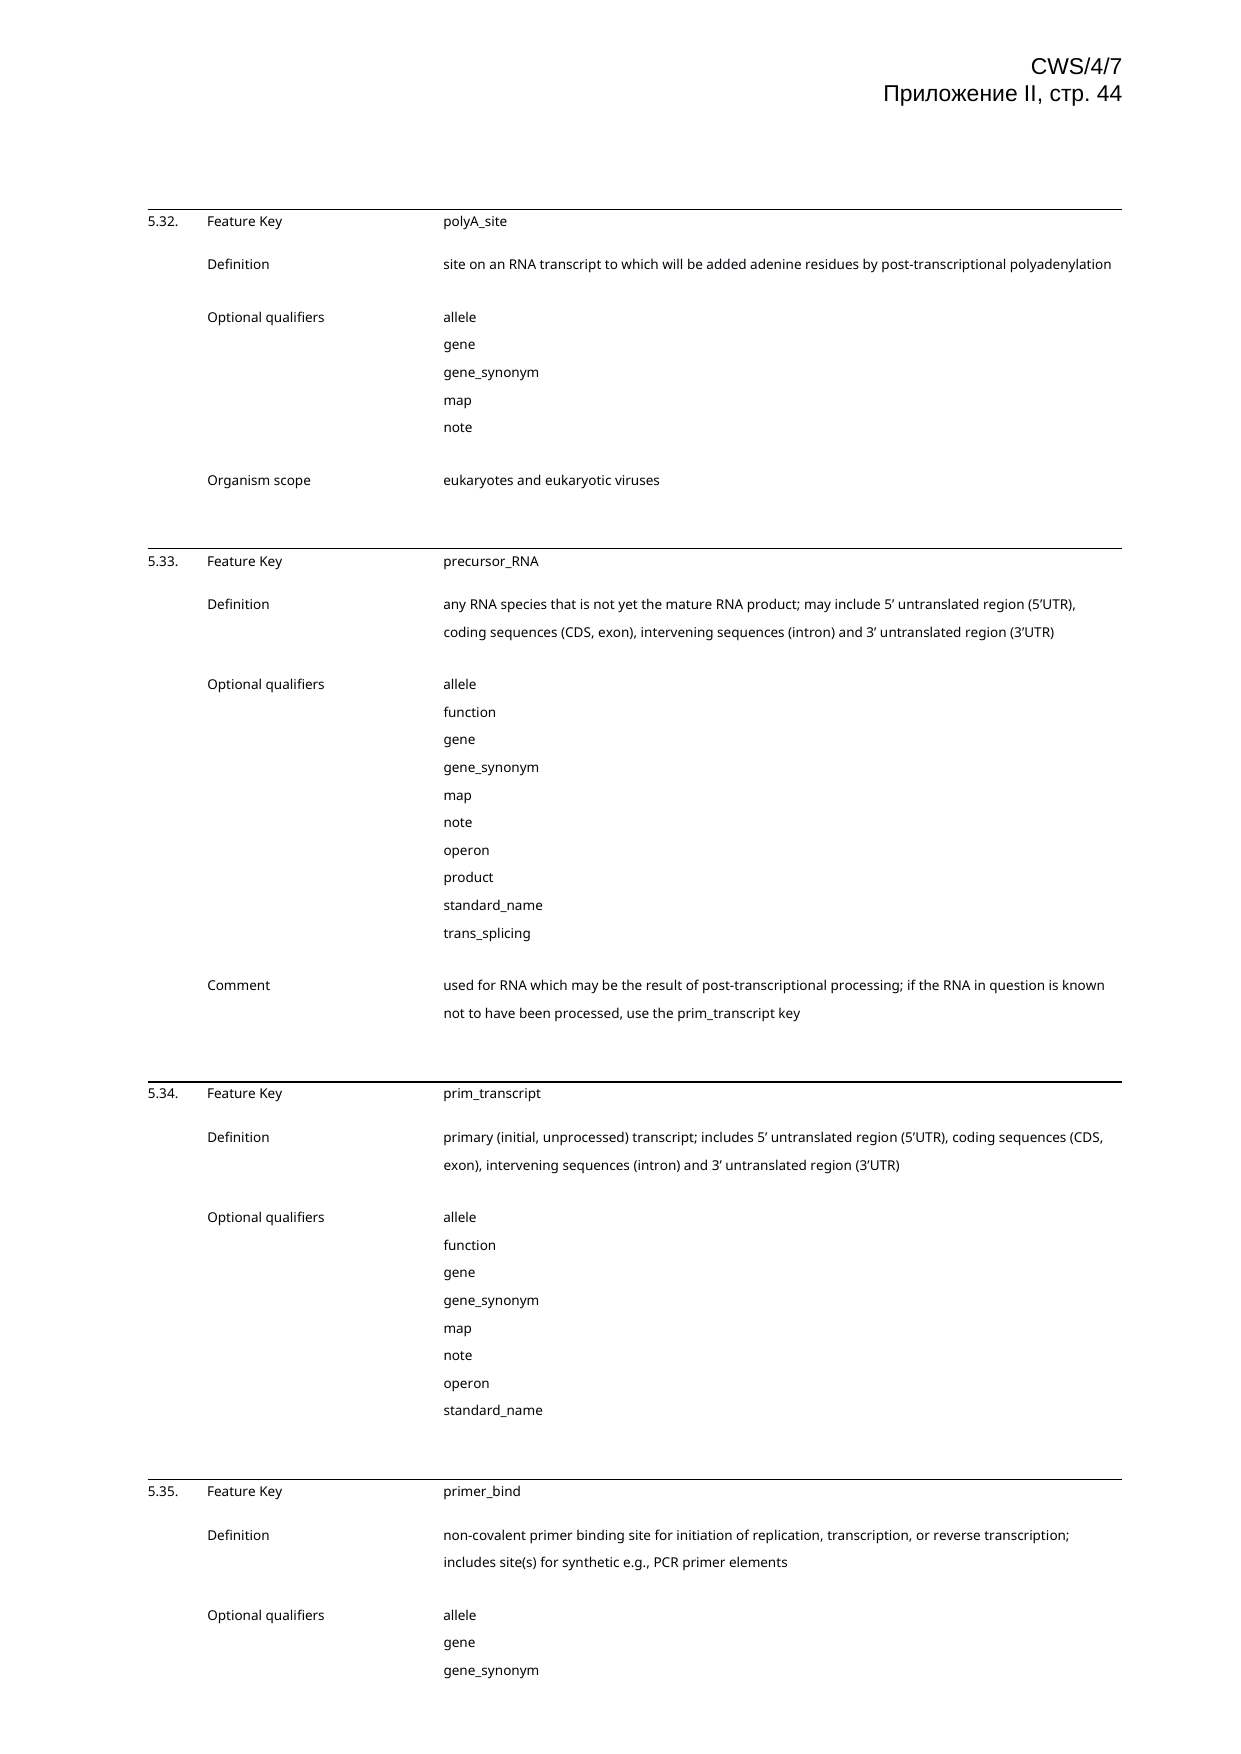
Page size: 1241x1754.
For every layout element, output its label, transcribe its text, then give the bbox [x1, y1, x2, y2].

text gene [443, 730, 1122, 749]
text function [443, 1236, 1122, 1254]
text gene [443, 1263, 1122, 1282]
text Definition primary (initial, unprocessed) transcript; includes 5’ untranslated region (5’UTR), coding sequences (CDS, exon), intervening sequences (intron) and 3’ untranslated region (3’UTR) [207, 1128, 1122, 1174]
text Optional qualifiers allele [207, 1208, 1122, 1227]
text operon [443, 1374, 1122, 1392]
list 5.35. Feature Key primer_bind [148, 1480, 1122, 1501]
text standard_name [443, 1401, 1122, 1420]
text map [443, 786, 1122, 804]
text standard_name [443, 896, 1122, 914]
text Definition any RNA species that is not yet the mature RNA product; may include 5’ untranslated region (5’UTR), coding sequences (CDS, exon), intervening sequences (intron) and 3’ untranslated region (3’UTR) [207, 595, 1122, 641]
text Comment used for RNA which may be the result of post-transcriptional processing; if the RNA in question is known not to have been processed, use the prim_transcript key [207, 976, 1122, 1022]
text Definition non-covalent primer binding site for initiation of replication, transcription, or reverse transcription; includes site(s) for synthetic e.g., PCR primer elements [207, 1526, 1122, 1572]
text Organism scope eukaryotes and eukaryotic viruses [207, 471, 1122, 489]
text gene_synonym [443, 363, 1122, 381]
text Optional qualifiers allele [207, 308, 1122, 326]
text operon [443, 841, 1122, 859]
text product [443, 868, 1122, 887]
text Optional qualifiers allele [207, 1606, 1122, 1624]
text map [443, 1318, 1122, 1337]
text gene [443, 1633, 1122, 1652]
text map [443, 391, 1122, 409]
text note [443, 418, 1122, 437]
text note [443, 1346, 1122, 1364]
text note [443, 813, 1122, 832]
text gene_synonym [443, 758, 1122, 776]
list 5.32. Feature Key polyA_site [148, 210, 1122, 230]
list 5.34. Feature Key prim_transcript [148, 1083, 1122, 1103]
text gene_synonym [443, 1661, 1122, 1679]
text Optional qualifiers allele [207, 675, 1122, 693]
list 5.33. Feature Key precursor_RNA [148, 549, 1122, 570]
text Definition site on an RNA transcript to which will be added adenine residues by post-transcriptional polyadenylation [207, 255, 1122, 273]
text function [443, 703, 1122, 721]
text gene_synonym [443, 1291, 1122, 1309]
text trans_splicing [443, 923, 1122, 942]
text gene [443, 335, 1122, 354]
